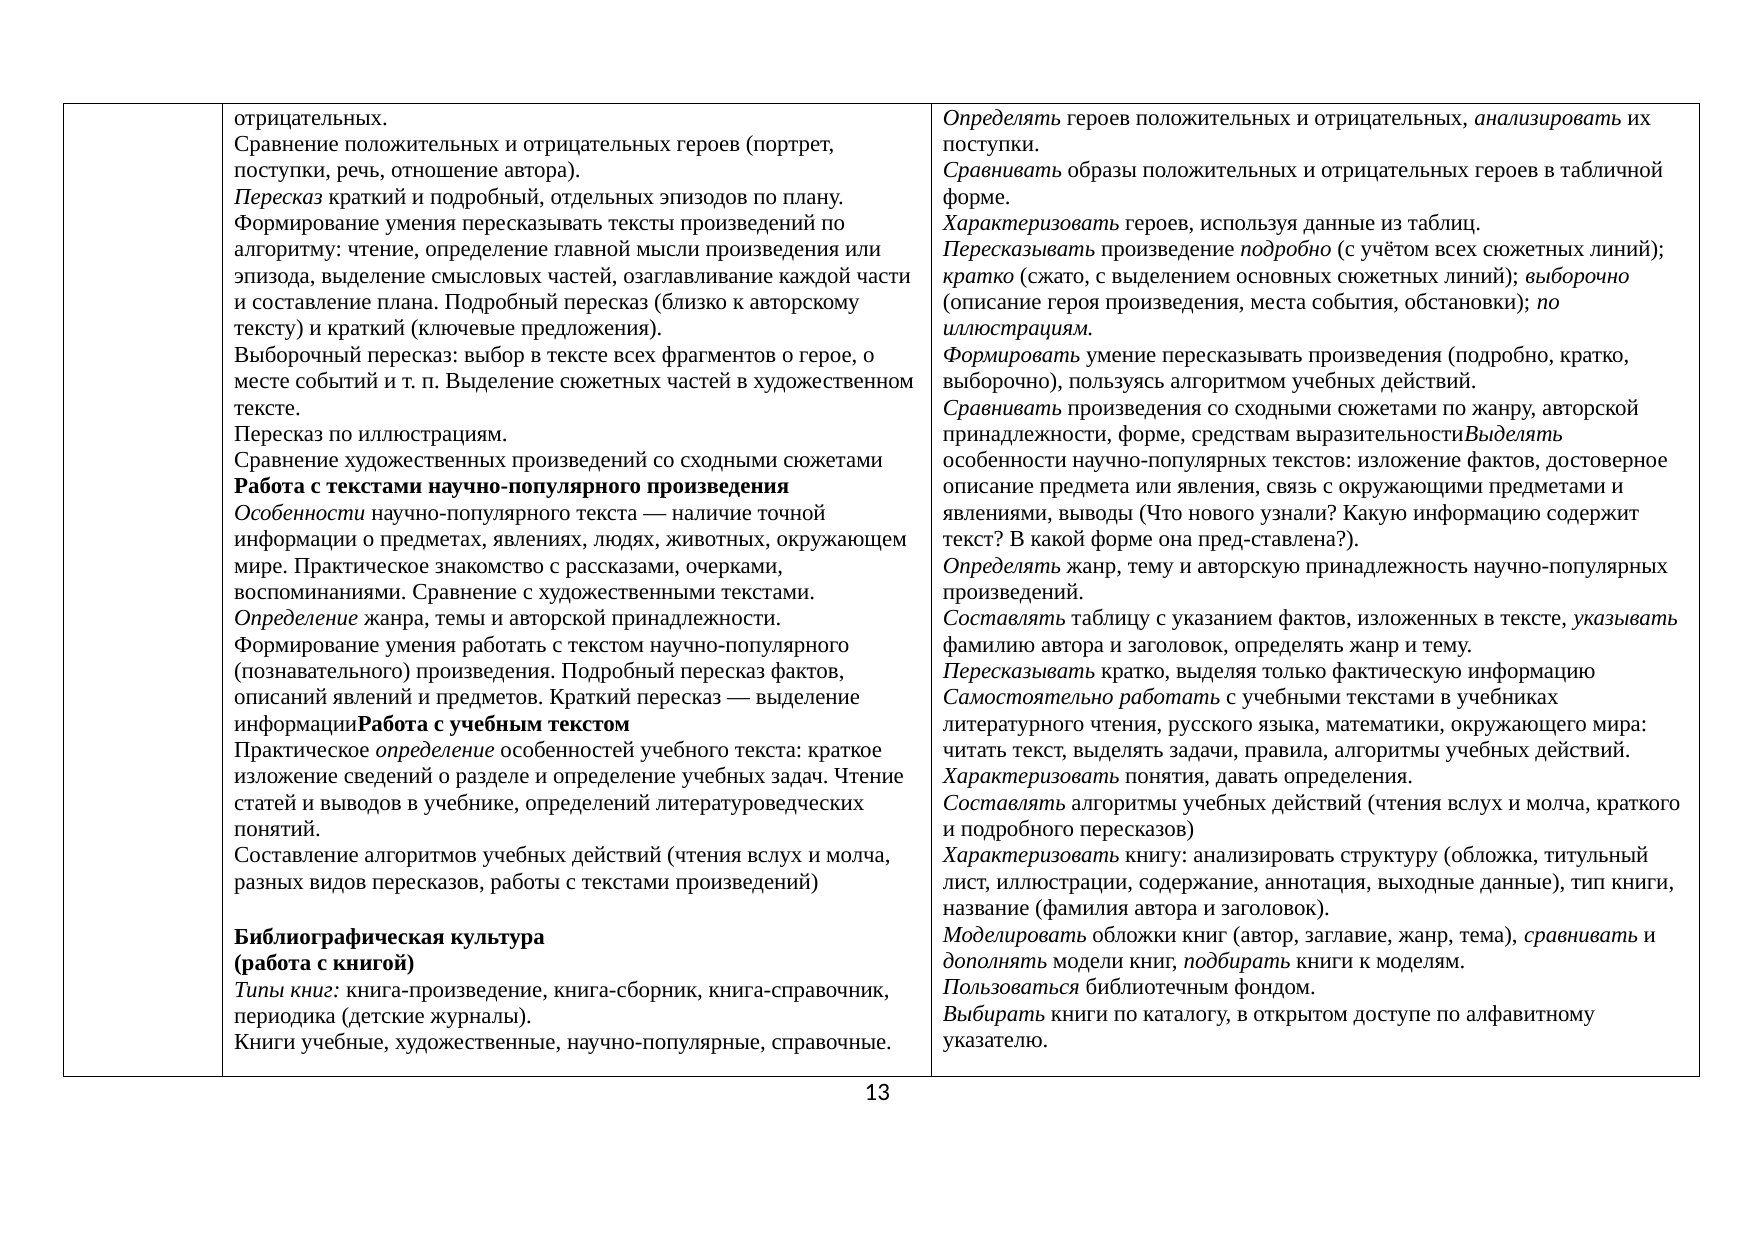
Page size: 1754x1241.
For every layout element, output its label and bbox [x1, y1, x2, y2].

table_cell [223, 104, 931, 1076]
table_cell [932, 104, 1699, 1076]
table_cell [64, 104, 222, 1076]
